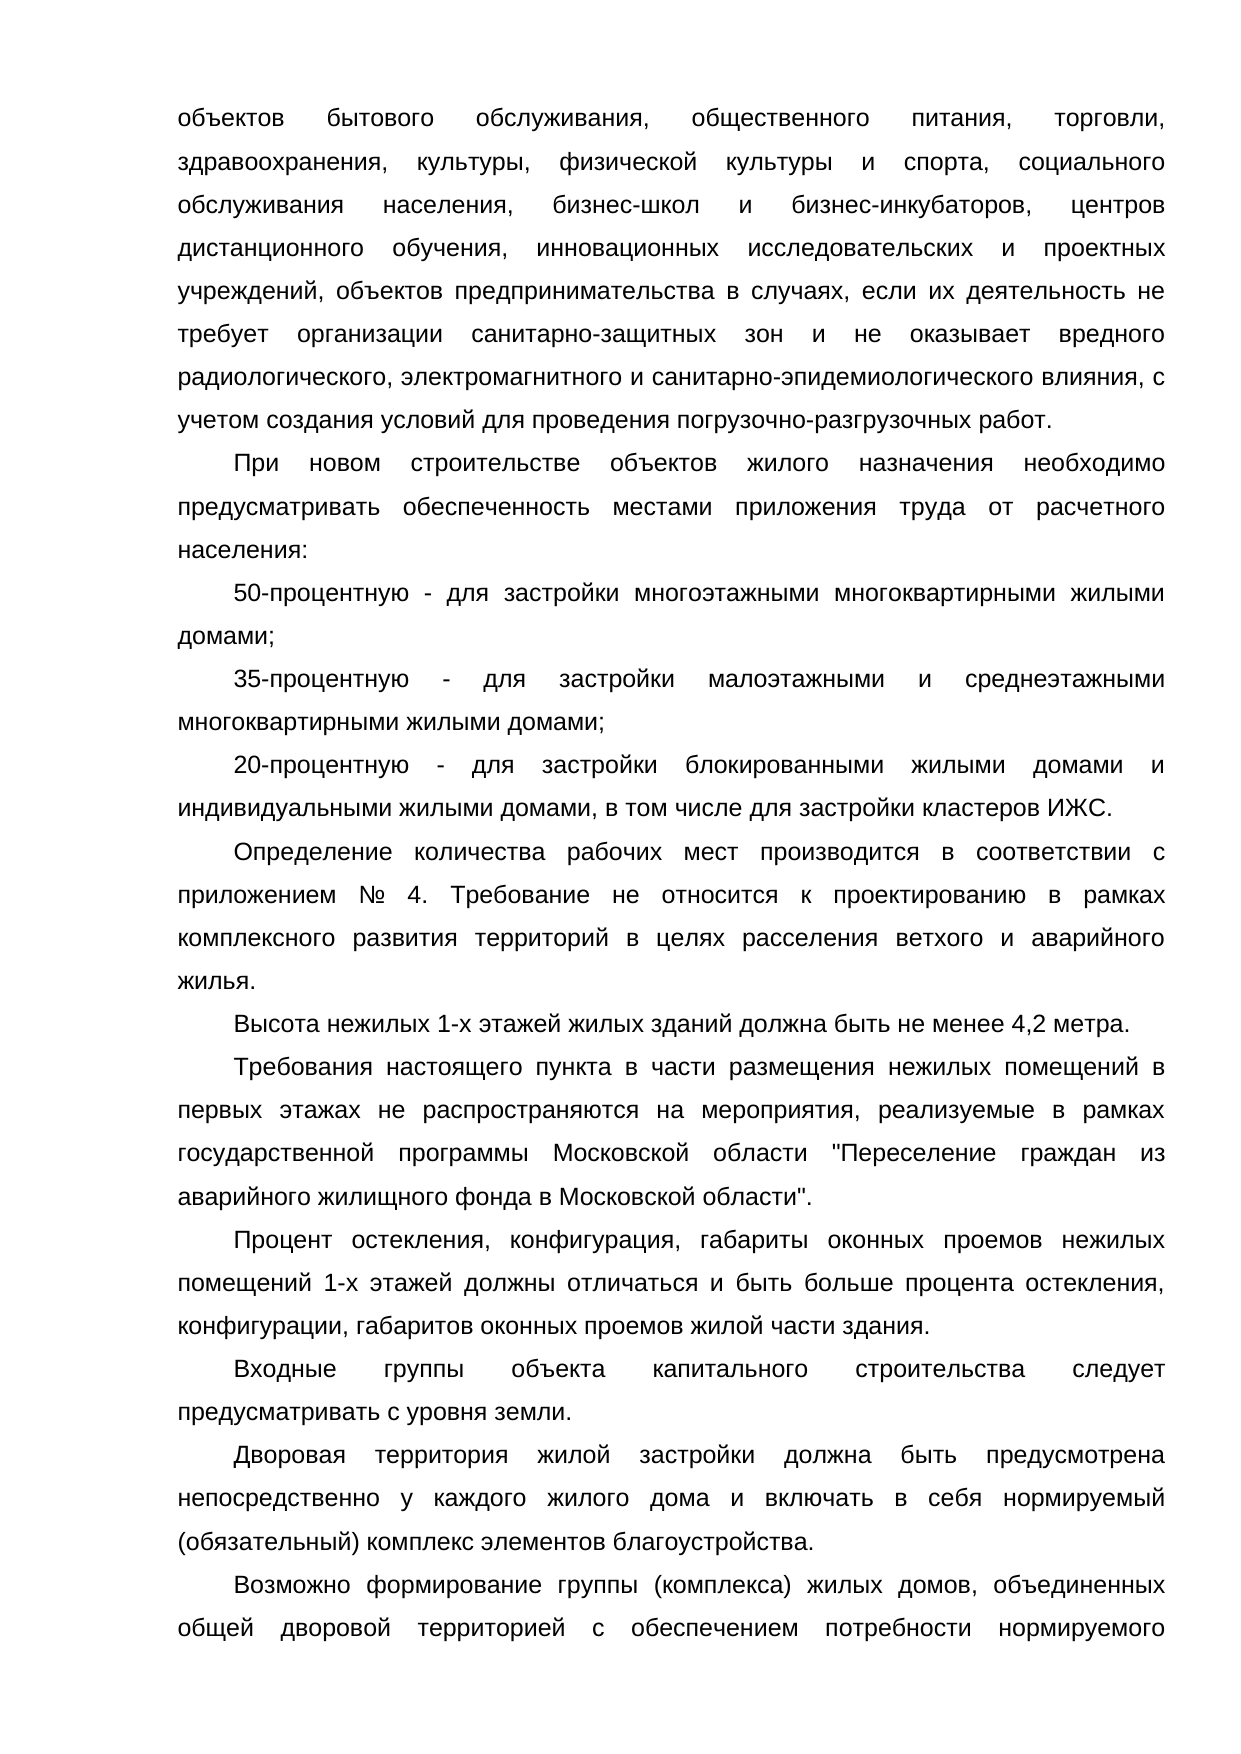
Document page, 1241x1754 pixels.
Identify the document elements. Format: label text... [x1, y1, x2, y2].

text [177, 1570, 1166, 1642]
text Входные группы объекта капитального строительства следует предусматривать с уровня земли. [177, 1354, 1166, 1426]
text 50-процентную - для застройки многоэтажными многоквартирными жилыми домами; [177, 578, 1166, 650]
text Дворовая территория жилой застройки должна быть предусмотрена непосредственно у каждого жилого дома и включать в себя нормируемый (обязательный) комплекс элементов благоустройства. [177, 1440, 1166, 1555]
text 35-процентную - для застройки малоэтажными и среднеэтажными многоквартирными жилыми домами; [177, 664, 1166, 736]
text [177, 103, 1166, 434]
text 20-процентную - для застройки блокированными жилыми домами и индивидуальными жилыми домами, в том числе для застройки кластеров ИЖС. [177, 750, 1166, 822]
text При новом строительстве объектов жилого назначения необходимо предусматривать обеспеченность местами приложения труда от расчетного населения: [177, 448, 1166, 563]
text Процент остекления, конфигурация, габариты оконных проемов нежилых помещений 1-х этажей должны отличаться и быть больше процента остекления, конфигурации, габаритов оконных проемов жилой части здания. [177, 1225, 1166, 1340]
text Требования настоящего пункта в части размещения нежилых помещений в первых этажах не распространяются на мероприятия, реализуемые в рамках государственной программы Московской области "Переселение граждан из аварийного жилищного фонда в Московской области". [177, 1052, 1166, 1210]
text Высота нежилых 1-х этажей жилых зданий должна быть не менее 4,2 метра. [177, 1009, 1166, 1038]
text Определение количества рабочих мест производится в соответствии с приложением № 4. Требование не относится к проектированию в рамках комплексного развития территорий в целях расселения ветхого и аварийного жилья. [177, 837, 1166, 995]
